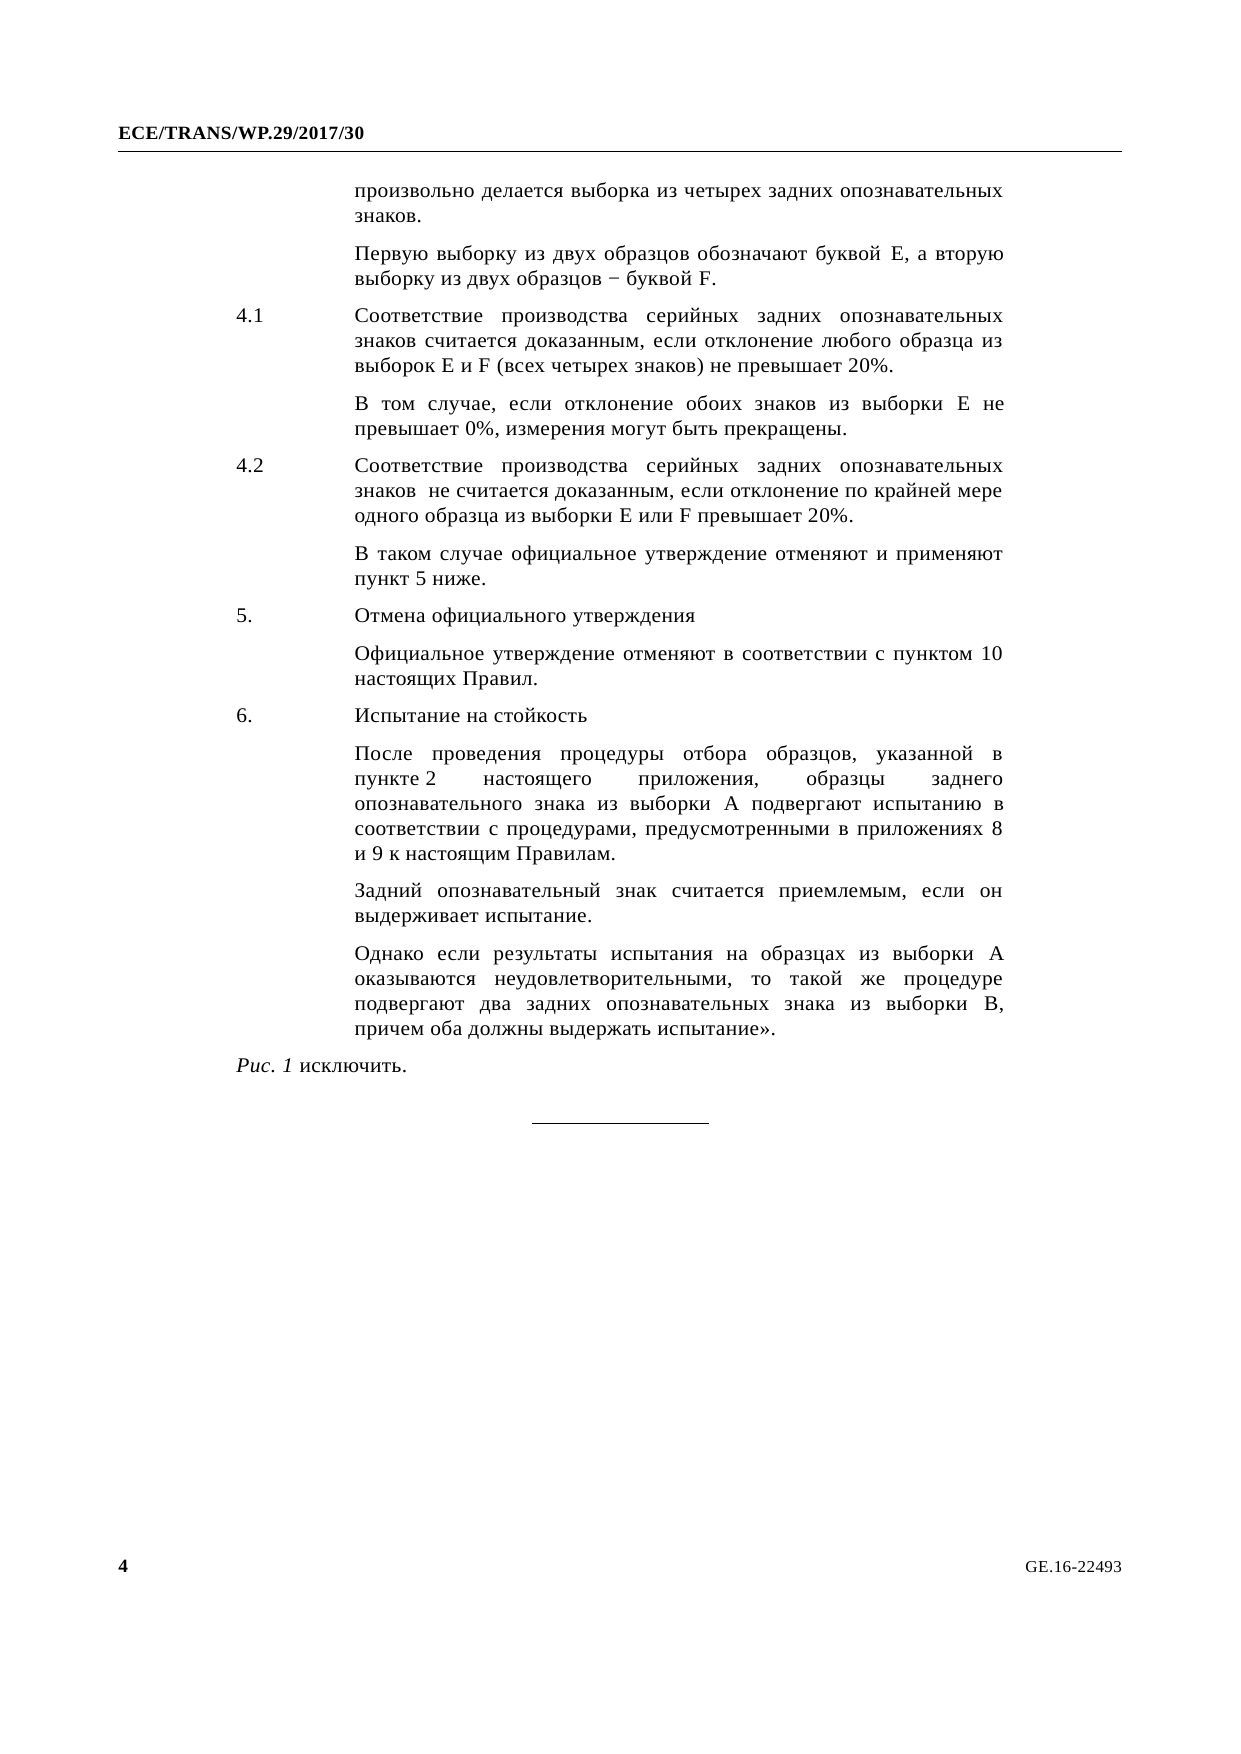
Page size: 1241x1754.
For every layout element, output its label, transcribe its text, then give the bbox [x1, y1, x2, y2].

text Задний опознавательный знак считается приемлемым, если он выдерживает испытание. [354, 877, 1004, 927]
text В том случае, если отклонение обоих знаков из выборки E не превышает 0%, измерения могут быть прекращены. [236, 390, 1004, 440]
text Однако если результаты испытания на образцах из выборки A оказываются неудовлетворительными, то такой же процедуре подвергают два задних опознавательных знака из выборки B, причем оба должны выдержать испытание». [354, 940, 1004, 1040]
text 6. Испытание на стойкость [236, 702, 1004, 727]
text 4.2 Соответствие производства серийных задних опознавательных знаков не считается доказанным, если отклонение по крайней мере одного образца из выборки E или F превышает 20%. [236, 452, 1004, 527]
text 5. Отмена официального утверждения [236, 602, 1004, 627]
text В таком случае официальное утверждение отменяют и применяют пункт 5 ниже. [354, 540, 1004, 590]
text 4.1 Соответствие производства серийных задних опознавательных знаков считается доказанным, если отклонение любого образца из выборок E и F (всех четырех знаков) не превышает 20%. [236, 302, 1004, 377]
text Первую выборку из двух образцов обозначают буквой E, а вторую выборку из двух образцов − буквой F. [354, 240, 1004, 290]
text После проведения процедуры отбора образцов, указанной в пункте 2 настоящего приложения, образцы заднего опознавательного знака из выборки A подвергают испытанию в соответствии с процедурами, предусмотренными в приложениях 8 и 9 к настоящим Правилам. [354, 740, 1004, 865]
text Официальное утверждение отменяют в соответствии с пунктом 10 настоящих Правил. [354, 640, 1004, 690]
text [354, 177, 1004, 227]
text Рис. 1 исключить. [236, 1052, 1004, 1077]
